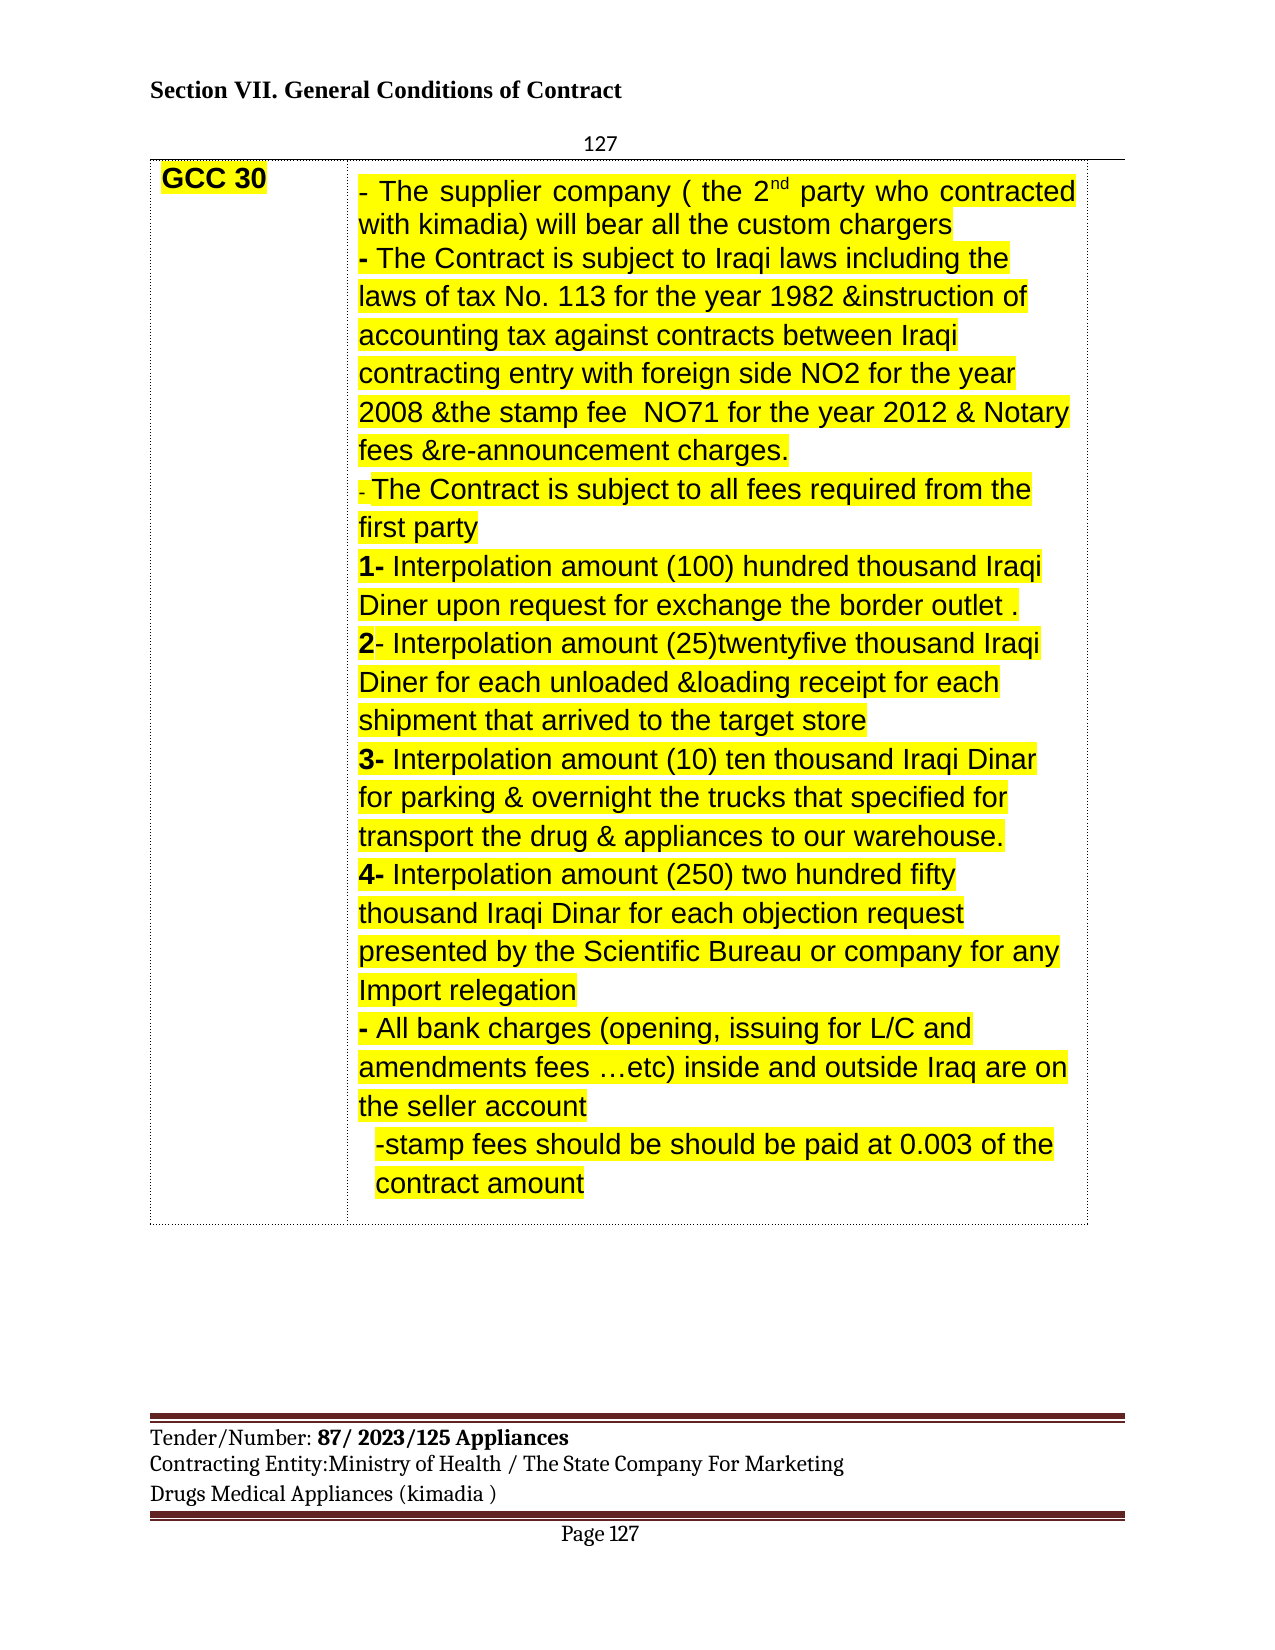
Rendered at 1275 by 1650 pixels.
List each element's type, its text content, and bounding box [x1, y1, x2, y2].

table_cell GCC 30 [150, 160, 347, 1224]
table_cell - The supplier company ( the 2nd party who contracted with kimadia) will bear all the custom chargers - The Contract is subject to Iraqi laws including the laws of tax No. 113 for the year 1982 &instruction of accounting tax against contracts between Iraqi contracting entry with foreign side NO2 for the year 2008 &the stamp fee NO71 for the year 2012 & Notary fees &re-announcement charges. - The Contract is subject to all fees required from the first party 1- Interpolation amount (100) hundred thousand Iraqi Diner upon request for exchange the border outlet . 2- Interpolation amount (25)twentyfive thousand Iraqi Diner for each unloaded &loading receipt for each shipment that arrived to the target store 3- Interpolation amount (10) ten thousand Iraqi Dinar for parking & overnight the trucks that specified for transport the drug & appliances to our warehouse. 4- Interpolation amount (250) two hundred fifty thousand Iraqi Dinar for each objection request presented by the Scientific Bureau or company for any Import relegation - All bank charges (opening, issuing for L/C and amendments fees …etc) inside and outside Iraq are on the seller account -stamp fees should be should be paid at 0.003 of the contract amount [347, 160, 1088, 1224]
